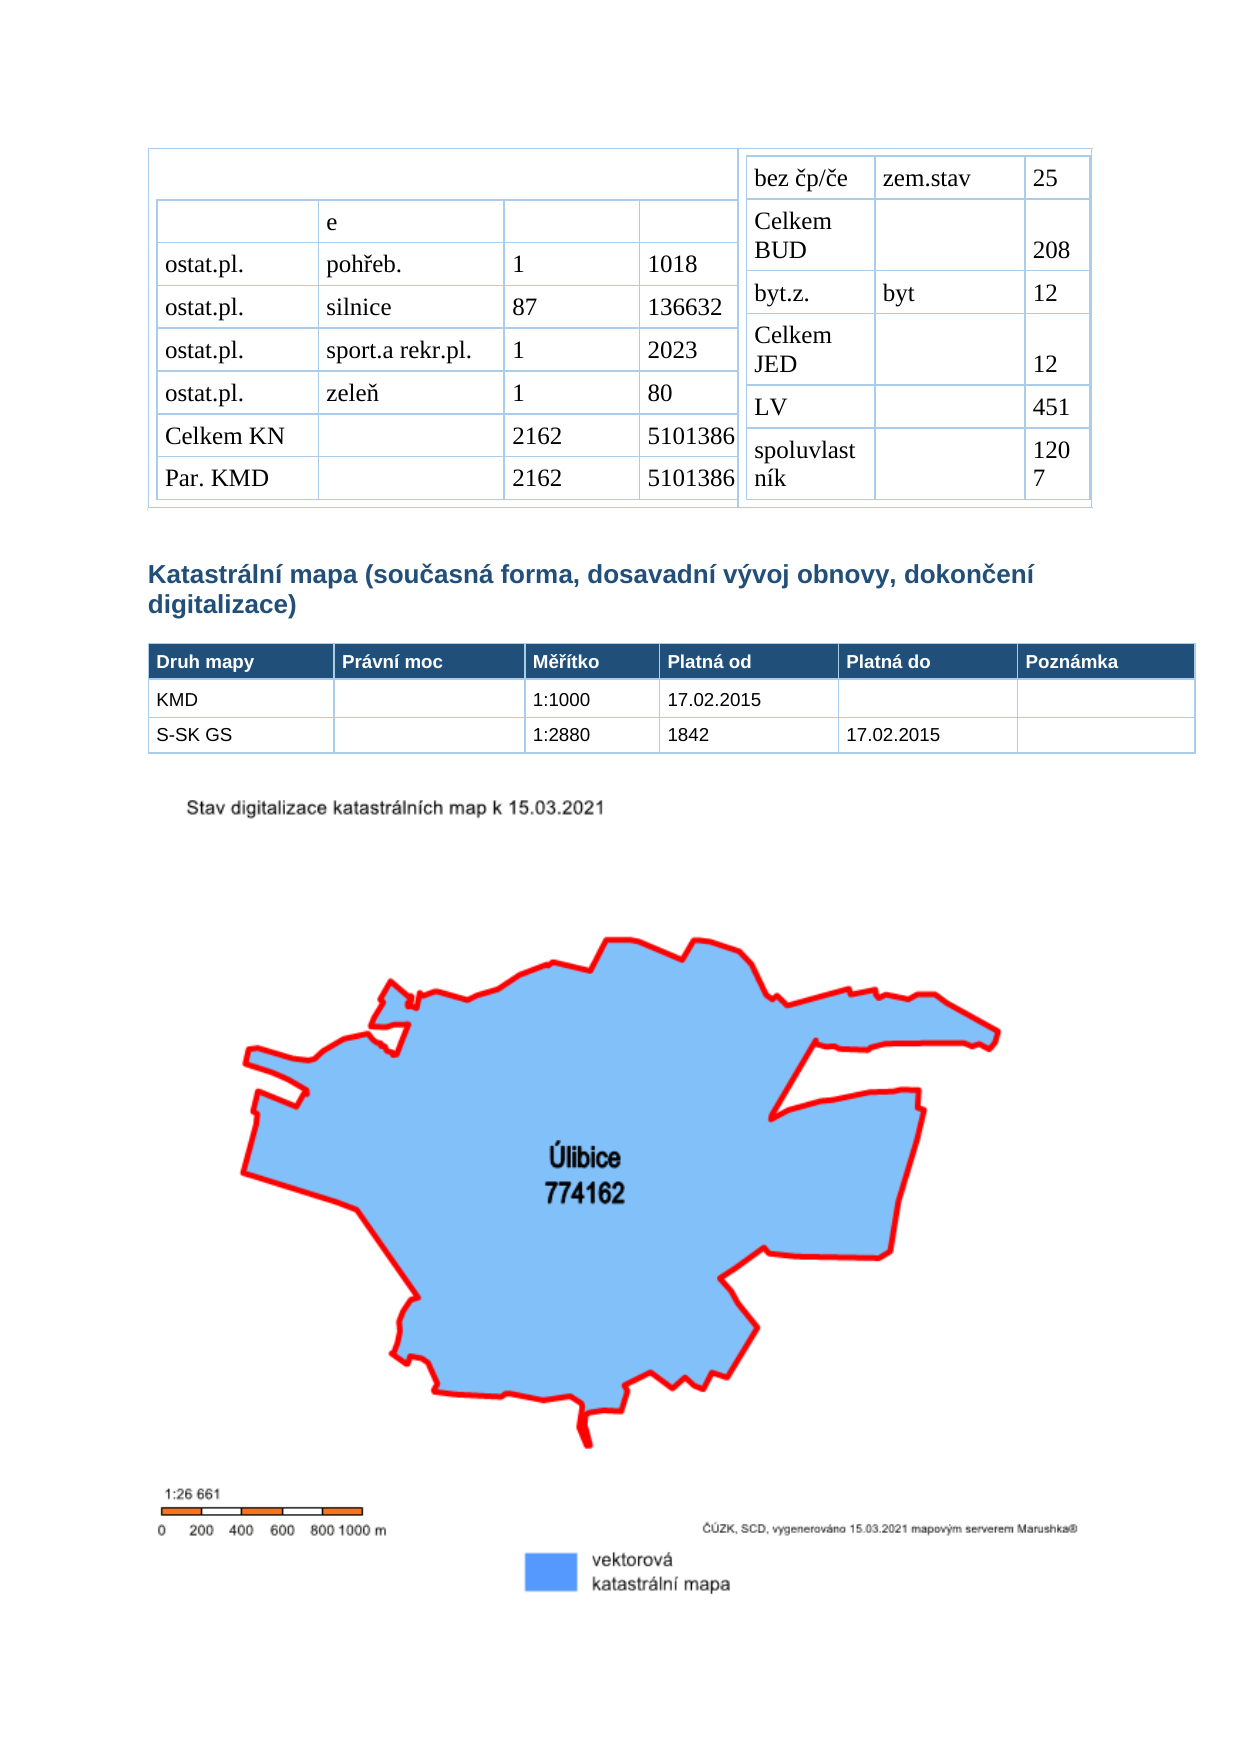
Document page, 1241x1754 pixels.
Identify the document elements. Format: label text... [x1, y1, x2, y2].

table_header Platná do [839, 644, 1017, 678]
table_header Platná od [660, 644, 838, 678]
table_header Poznámka [1018, 644, 1194, 678]
table_cell [739, 149, 1091, 506]
table_cell [149, 149, 737, 506]
table_cell [335, 718, 524, 752]
table_header Měřítko [526, 644, 659, 678]
table_cell 1842 [660, 718, 838, 752]
table_header Právní moc [335, 644, 524, 678]
table_cell [1018, 680, 1194, 716]
table_cell [1018, 718, 1194, 752]
table_cell [335, 680, 524, 716]
table_cell 1:1000 [526, 680, 659, 716]
table_cell 17.02.2015 [839, 718, 1017, 752]
table_cell KMD [149, 680, 333, 716]
table_header Druh mapy [149, 644, 333, 678]
text Katastrální mapa (současná forma, dosavadní vývoj obnovy, dokončení digitalizace) [148, 559, 1093, 619]
table_cell [839, 680, 1017, 716]
picture [147, 782, 1093, 1596]
table_cell S-SK GS [149, 718, 333, 752]
table_cell 1:2880 [526, 718, 659, 752]
table_cell 17.02.2015 [660, 680, 838, 716]
